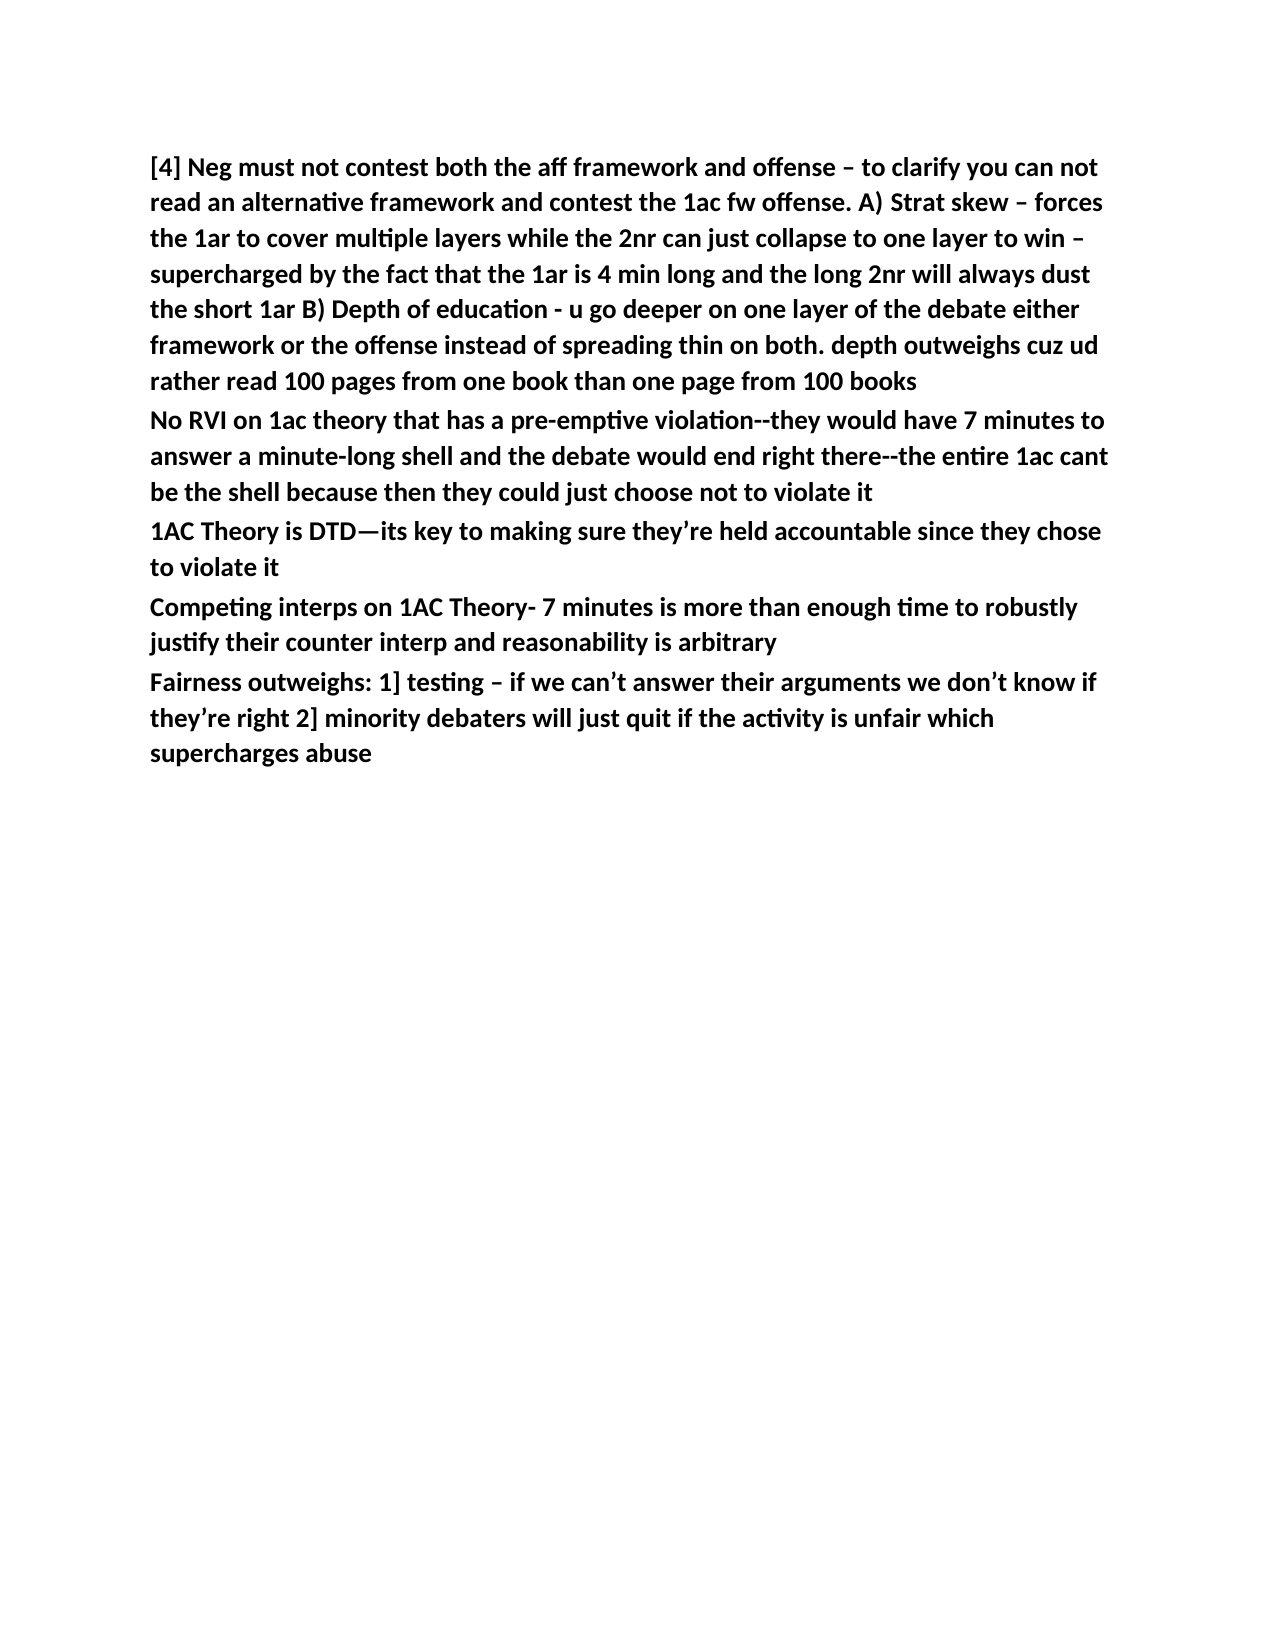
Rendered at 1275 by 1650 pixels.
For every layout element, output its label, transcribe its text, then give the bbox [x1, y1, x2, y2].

subtitle Competing interps on 1AC Theory- 7 minutes is more than enough time to robustly justify their counter interp and reasonability is arbitrary [150, 590, 1125, 659]
subtitle Fairness outweighs: 1] testing – if we can’t answer their arguments we don’t know if they’re right 2] minority debaters will just quit if the activity is unfair which supercharges abuse [150, 665, 1125, 770]
subtitle [4] Neg must not contest both the aff framework and offense – to clarify you can not read an alternative framework and contest the 1ac fw offense. A) Strat skew – forces the 1ar to cover multiple layers while the 2nr can just collapse to one layer to win – supercharged by the fact that the 1ar is 4 min long and the long 2nr will always dust the short 1ar B) Depth of education - u go deeper on one layer of the debate either framework or the offense instead of spreading thin on both. depth outweighs cuz ud rather read 100 pages from one book than one page from 100 books [150, 150, 1125, 397]
subtitle 1AC Theory is DTD—its key to making sure they’re held accountable since they chose to violate it [150, 514, 1125, 583]
subtitle No RVI on 1ac theory that has a pre-emptive violation--they would have 7 minutes to answer a minute-long shell and the debate would end right there--the entire 1ac cant be the shell because then they could just choose not to violate it [150, 403, 1125, 508]
